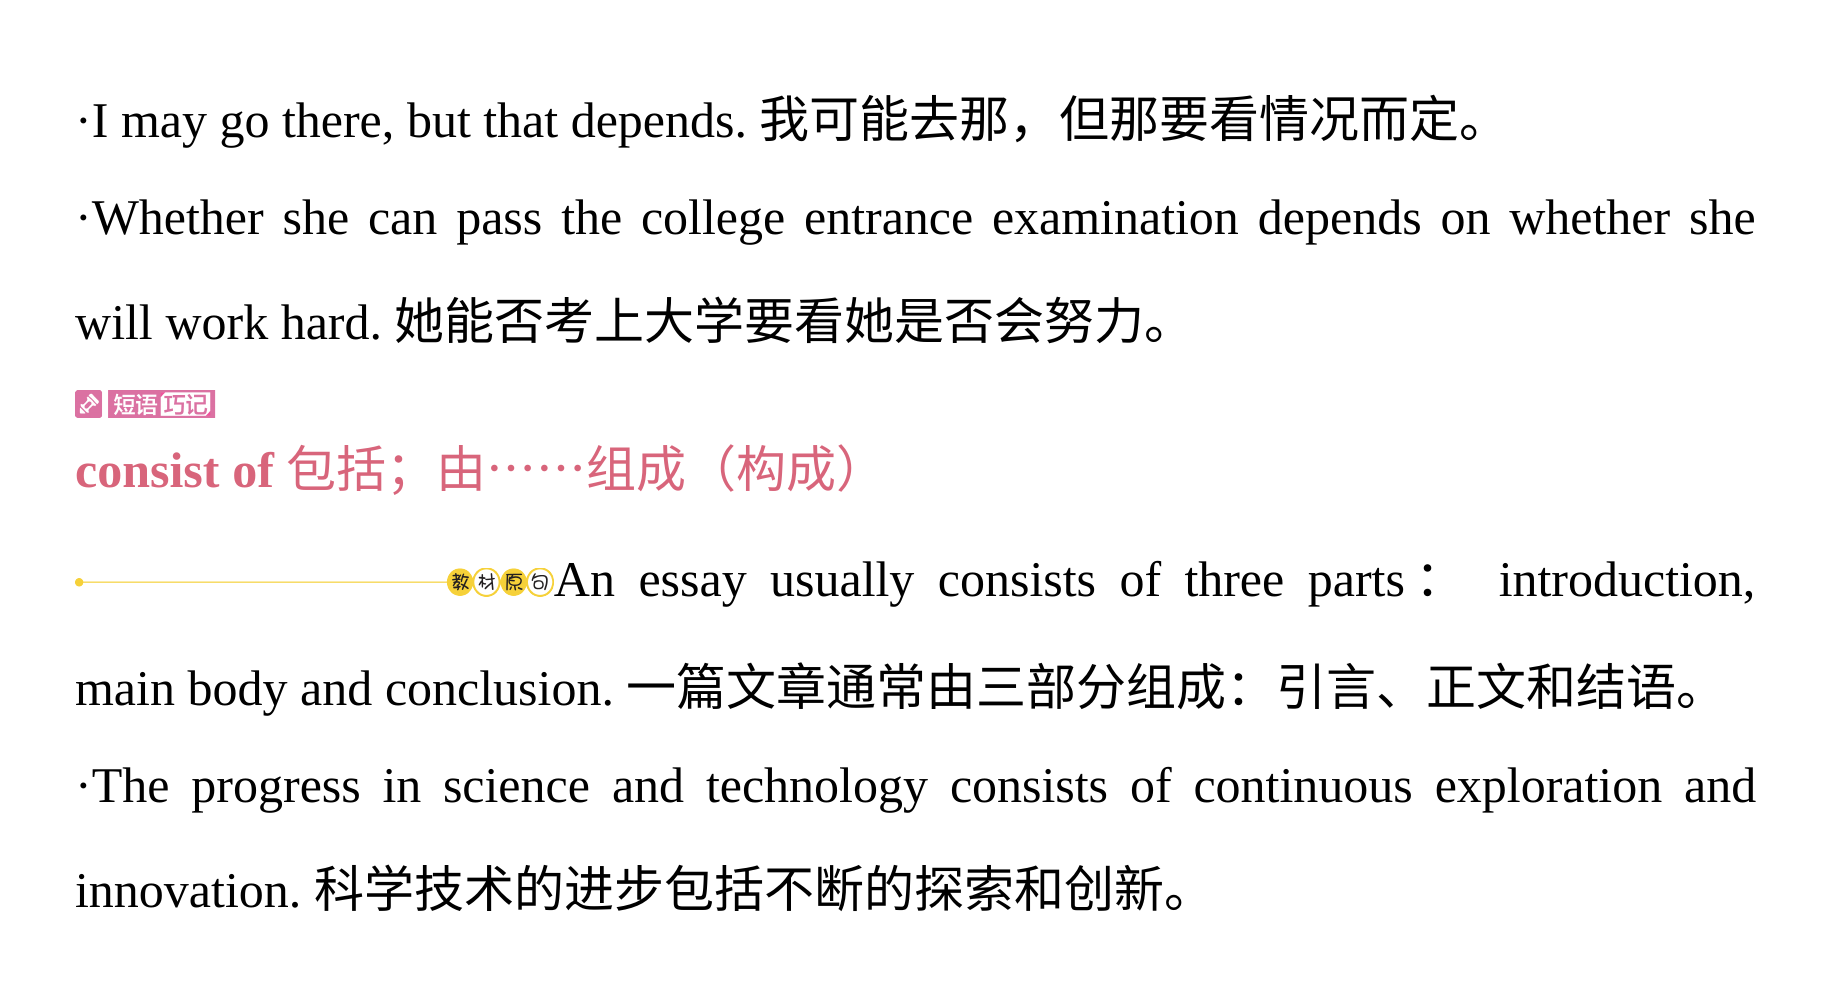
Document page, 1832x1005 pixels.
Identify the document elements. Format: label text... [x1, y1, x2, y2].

text ·Whether she can pass the college entrance examination depends on whether she will work hard. 她能否考上大学要看她是否会努力。 [75, 188, 1756, 354]
picture [75, 390, 216, 418]
text ·I may go there, but that depends. 我可能去那，但那要看情况而定。 [75, 79, 1756, 152]
picture [75, 568, 554, 597]
text ·The progress in science and technology consists of continuous exploration and innovation. 科学技术的进步包括不断的探索和创新。 [75, 756, 1756, 922]
text consist of 包括；由……组成（构成） [75, 430, 1756, 502]
text An essay usually consists of three parts： introduction, main body and conclusion. 一篇文章通常由三部分组成：引言、正文和结语。 [75, 538, 1756, 719]
